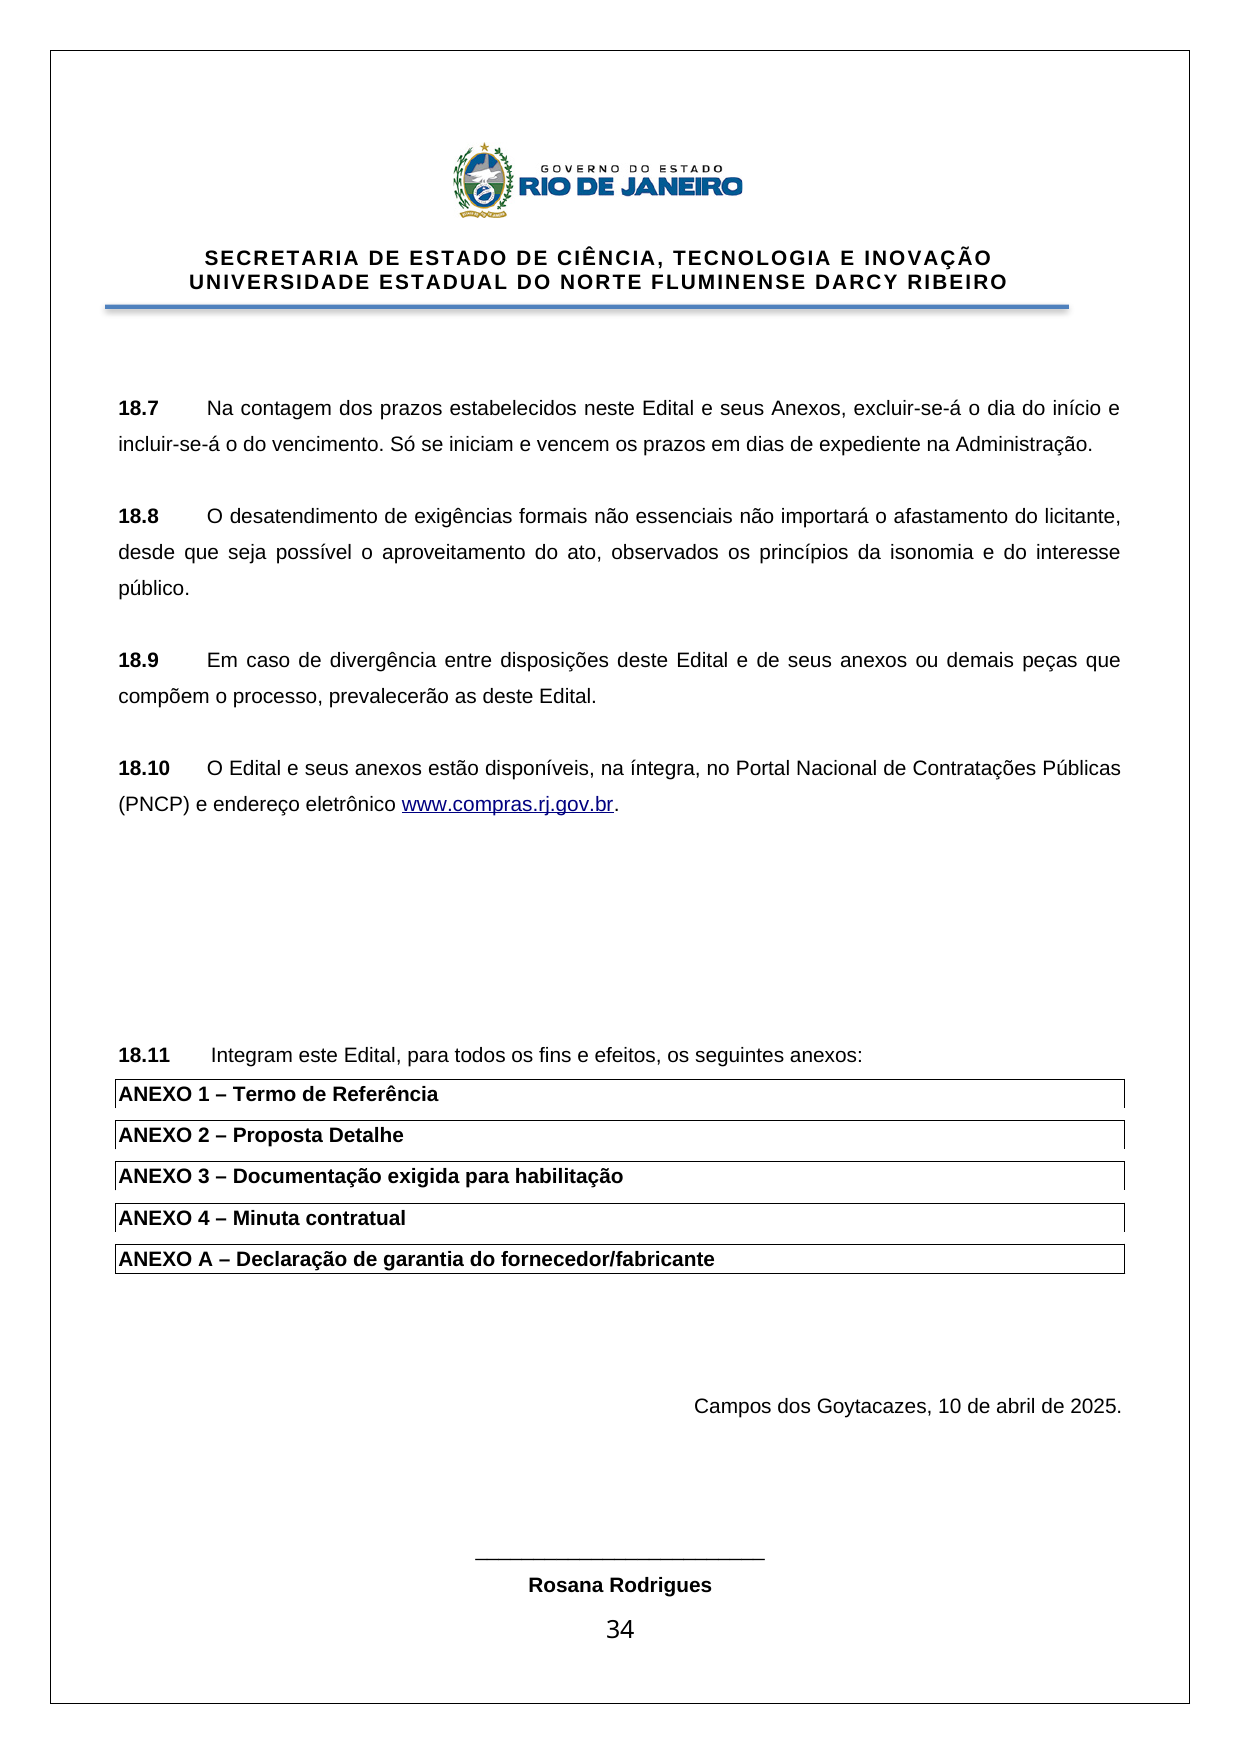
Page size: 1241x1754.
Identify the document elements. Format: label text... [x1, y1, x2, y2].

text ANEXO A – Declaração de garantia do fornecedor/fabricante [116, 1245, 1124, 1273]
text _________________________ [118, 1537, 1122, 1561]
list 18.9 Em caso de divergência entre disposições deste Edital e de seus anexos ou demais peças que compõem o processo, prevalecerão as deste Edital. [118, 648, 1122, 708]
list 18.11 Integram este Edital, para todos os fins e efeitos, os seguintes anexos: [118, 1043, 1122, 1067]
list 18.8 O desatendimento de exigências formais não essenciais não importará o afastamento do licitante, desde que seja possível o aproveitamento do ato, observados os princípios da isonomia e do interesse público. [118, 504, 1122, 600]
text ANEXO 1 – Termo de Referência [116, 1080, 1124, 1108]
picture [453, 142, 743, 218]
text Campos dos Goytacazes, 10 de abril de 2025. [118, 1393, 1122, 1417]
list 18.7 Na contagem dos prazos estabelecidos neste Edital e seus Anexos, excluir-se-á o dia do início e incluir-se-á o do vencimento. Só se iniciam e vencem os prazos em dias de expediente na Administração. [118, 396, 1122, 456]
text Rosana Rodrigues [118, 1573, 1122, 1597]
text ANEXO 4 – Minuta contratual [116, 1204, 1124, 1232]
list 18.10 O Edital e seus anexos estão disponíveis, na íntegra, no Portal Nacional de Contratações Públicas (PNCP) e endereço eletrônico www.compras.rj.gov.br. [118, 756, 1122, 815]
text ANEXO 3 – Documentação exigida para habilitação [116, 1162, 1124, 1190]
text ANEXO 2 – Proposta Detalhe [116, 1121, 1124, 1149]
